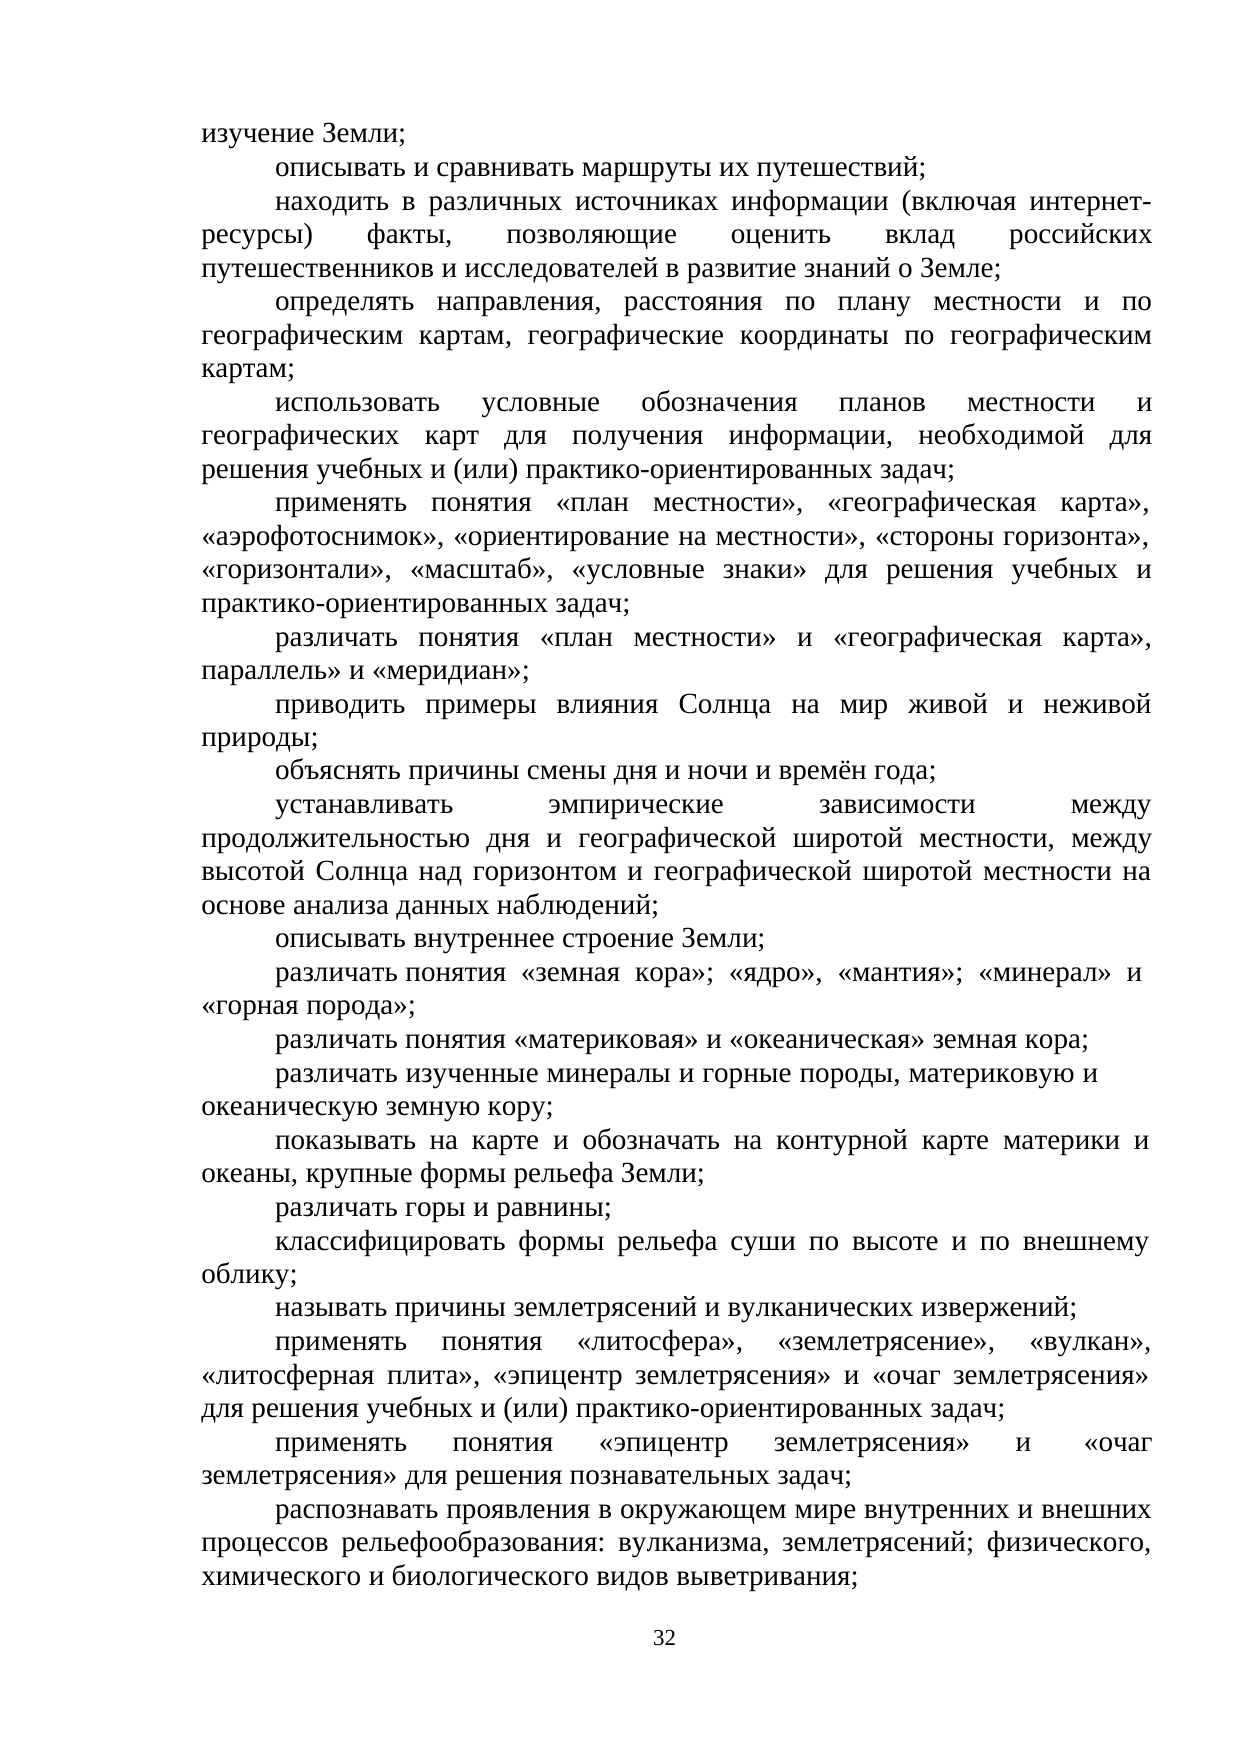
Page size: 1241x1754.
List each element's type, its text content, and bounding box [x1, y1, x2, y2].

text показывать на карте и обозначать на контурной карте материки и океаны, крупные формы рельефа Земли; [201, 1122, 1163, 1189]
text различать горы и равнины; [275, 1189, 1163, 1223]
text объяснять причины смены дня и ночи и времён года; [275, 753, 1163, 786]
text различать понятия «план местности» и «географическая карта», параллель» и «меридиан»; [201, 619, 1152, 686]
text изучение Земли; [201, 115, 1163, 149]
text «аэрофотоснимок», «ориентирование на местности», «стороны горизонта», [201, 518, 1163, 552]
text различать понятия «материковая» и «океаническая» земная кора; [275, 1021, 1163, 1055]
text описывать и сравнивать маршруты их путешествий; [275, 149, 1163, 183]
text «литосферная плита», «эпицентр землетрясения» и «очаг землетрясения» для решения учебных и (или) практико-ориентированных задач; [201, 1357, 1163, 1424]
text «горизонтали», «масштаб», «условные знаки» для решения учебных и практико-ориентированных задач; [201, 552, 1152, 619]
text применять понятия «план местности», «географическая карта», [275, 484, 1163, 518]
text различать понятия «земная кора»; «ядро», «мантия»; «минерал» и [275, 954, 1163, 988]
text применять понятия «литосфера», «землетрясение», «вулкан», [275, 1323, 1163, 1357]
text приводить примеры влияния Солнца на мир живой и неживой природы; [201, 686, 1151, 753]
text распознавать проявления в окружающем мире внутренних и внешних процессов рельефообразования: вулканизма, землетрясений; физического, химического и биологического видов выветривания; [201, 1491, 1152, 1592]
text описывать внутреннее строение Земли; [275, 921, 1163, 954]
text различать изученные минералы и горные породы, материковую и океаническую земную кору; [201, 1055, 1152, 1122]
text находить в различных источниках информации (включая интернет- ресурсы) факты, позволяющие оценить вклад российских путешественников и исследователей в развитие знаний о Земле; [201, 183, 1152, 283]
text классифицировать формы рельефа суши по высоте и по внешнему облику; [201, 1223, 1163, 1290]
text использовать условные обозначения планов местности и географических карт для получения информации, необходимой для решения учебных и (или) практико-ориентированных задач; [201, 384, 1152, 484]
text определять направления, расстояния по плану местности и по географическим картам, географические координаты по географическим картам; [201, 283, 1152, 384]
text применять понятия «эпицентр землетрясения» и «очаг землетрясения» для решения познавательных задач; [201, 1424, 1152, 1491]
text называть причины землетрясений и вулканических извержений; [275, 1290, 1163, 1323]
text устанавливать эмпирические зависимости между продолжительностью дня и географической широтой местности, между высотой Солнца над горизонтом и географической широтой местности на основе анализа данных наблюдений; [201, 786, 1152, 921]
text «горная порода»; [201, 988, 1163, 1021]
